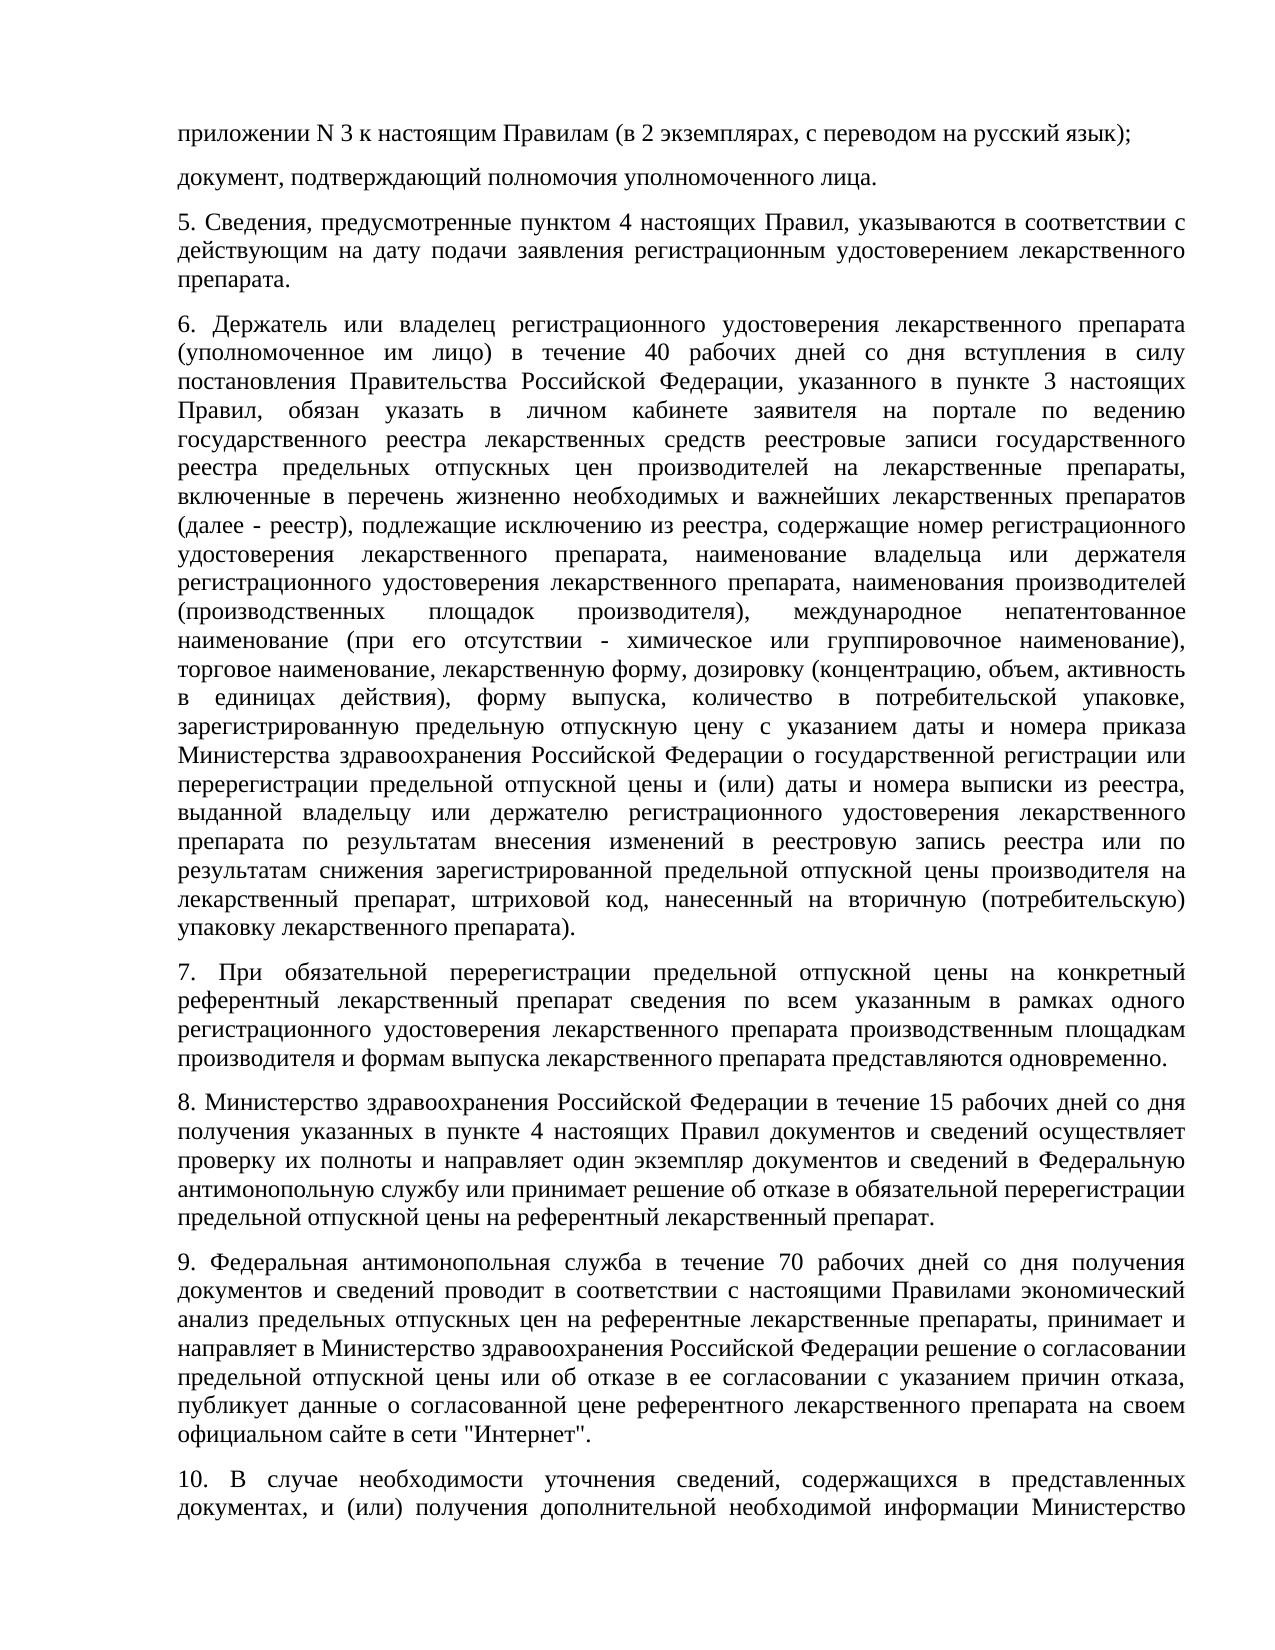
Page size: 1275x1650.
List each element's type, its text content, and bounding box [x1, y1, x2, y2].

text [177, 118, 1186, 147]
text 8. Министерство здравоохранения Российской Федерации в течение 15 рабочих дней со дня получения указанных в пункте 4 настоящих Правил документов и сведений осуществляет проверку их полноты и направляет один экземпляр документов и сведений в Федеральную антимонопольную службу или принимает решение об отказе в обязательной перерегистрации предельной отпускной цены на референтный лекарственный препарат. [177, 1087, 1186, 1231]
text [177, 1464, 1186, 1521]
text 9. Федеральная антимонопольная служба в течение 70 рабочих дней со дня получения документов и сведений проводит в соответствии с настоящими Правилами экономический анализ предельных отпускных цен на референтные лекарственные препараты, принимает и направляет в Министерство здравоохранения Российской Федерации решение о согласовании предельной отпускной цены или об отказе в ее согласовании с указанием причин отказа, публикует данные о согласованной цене референтного лекарственного препарата на своем официальном сайте в сети "Интернет". [177, 1247, 1186, 1448]
text 5. Сведения, предусмотренные пунктом 4 настоящих Правил, указываются в соответствии с действующим на дату подачи заявления регистрационным удостоверением лекарственного препарата. [177, 207, 1186, 293]
text 7. При обязательной перерегистрации предельной отпускной цены на конкретный референтный лекарственный препарат сведения по всем указанным в рамках одного регистрационного удостоверения лекарственного препарата производственным площадкам производителя и формам выпуска лекарственного препарата представляются одновременно. [177, 957, 1186, 1072]
text 6. Держатель или владелец регистрационного удостоверения лекарственного препарата (уполномоченное им лицо) в течение 40 рабочих дней со дня вступления в силу постановления Правительства Российской Федерации, указанного в пункте 3 настоящих Правил, обязан указать в личном кабинете заявителя на портале по ведению государственного реестра лекарственных средств реестровые записи государственного реестра предельных отпускных цен производителей на лекарственные препараты, включенные в перечень жизненно необходимых и важнейших лекарственных препаратов (далее - реестр), подлежащие исключению из реестра, содержащие номер регистрационного удостоверения лекарственного препарата, наименование владельца или держателя регистрационного удостоверения лекарственного препарата, наименования производителей (производственных площадок производителя), международное непатентованное наименование (при его отсутствии - химическое или группировочное наименование), торговое наименование, лекарственную форму, дозировку (концентрацию, объем, активность в единицах действия), форму выпуска, количество в потребительской упаковке, зарегистрированную предельную отпускную цену с указанием даты и номера приказа Министерства здравоохранения Российской Федерации о государственной регистрации или перерегистрации предельной отпускной цены и (или) даты и номера выписки из реестра, выданной владельцу или держателю регистрационного удостоверения лекарственного препарата по результатам внесения изменений в реестровую запись реестра или по результатам снижения зарегистрированной предельной отпускной цены производителя на лекарственный препарат, штриховой код, нанесенный на вторичную (потребительскую) упаковку лекарственного препарата). [177, 309, 1186, 941]
text документ, подтверждающий полномочия уполномоченного лица. [177, 162, 1186, 191]
